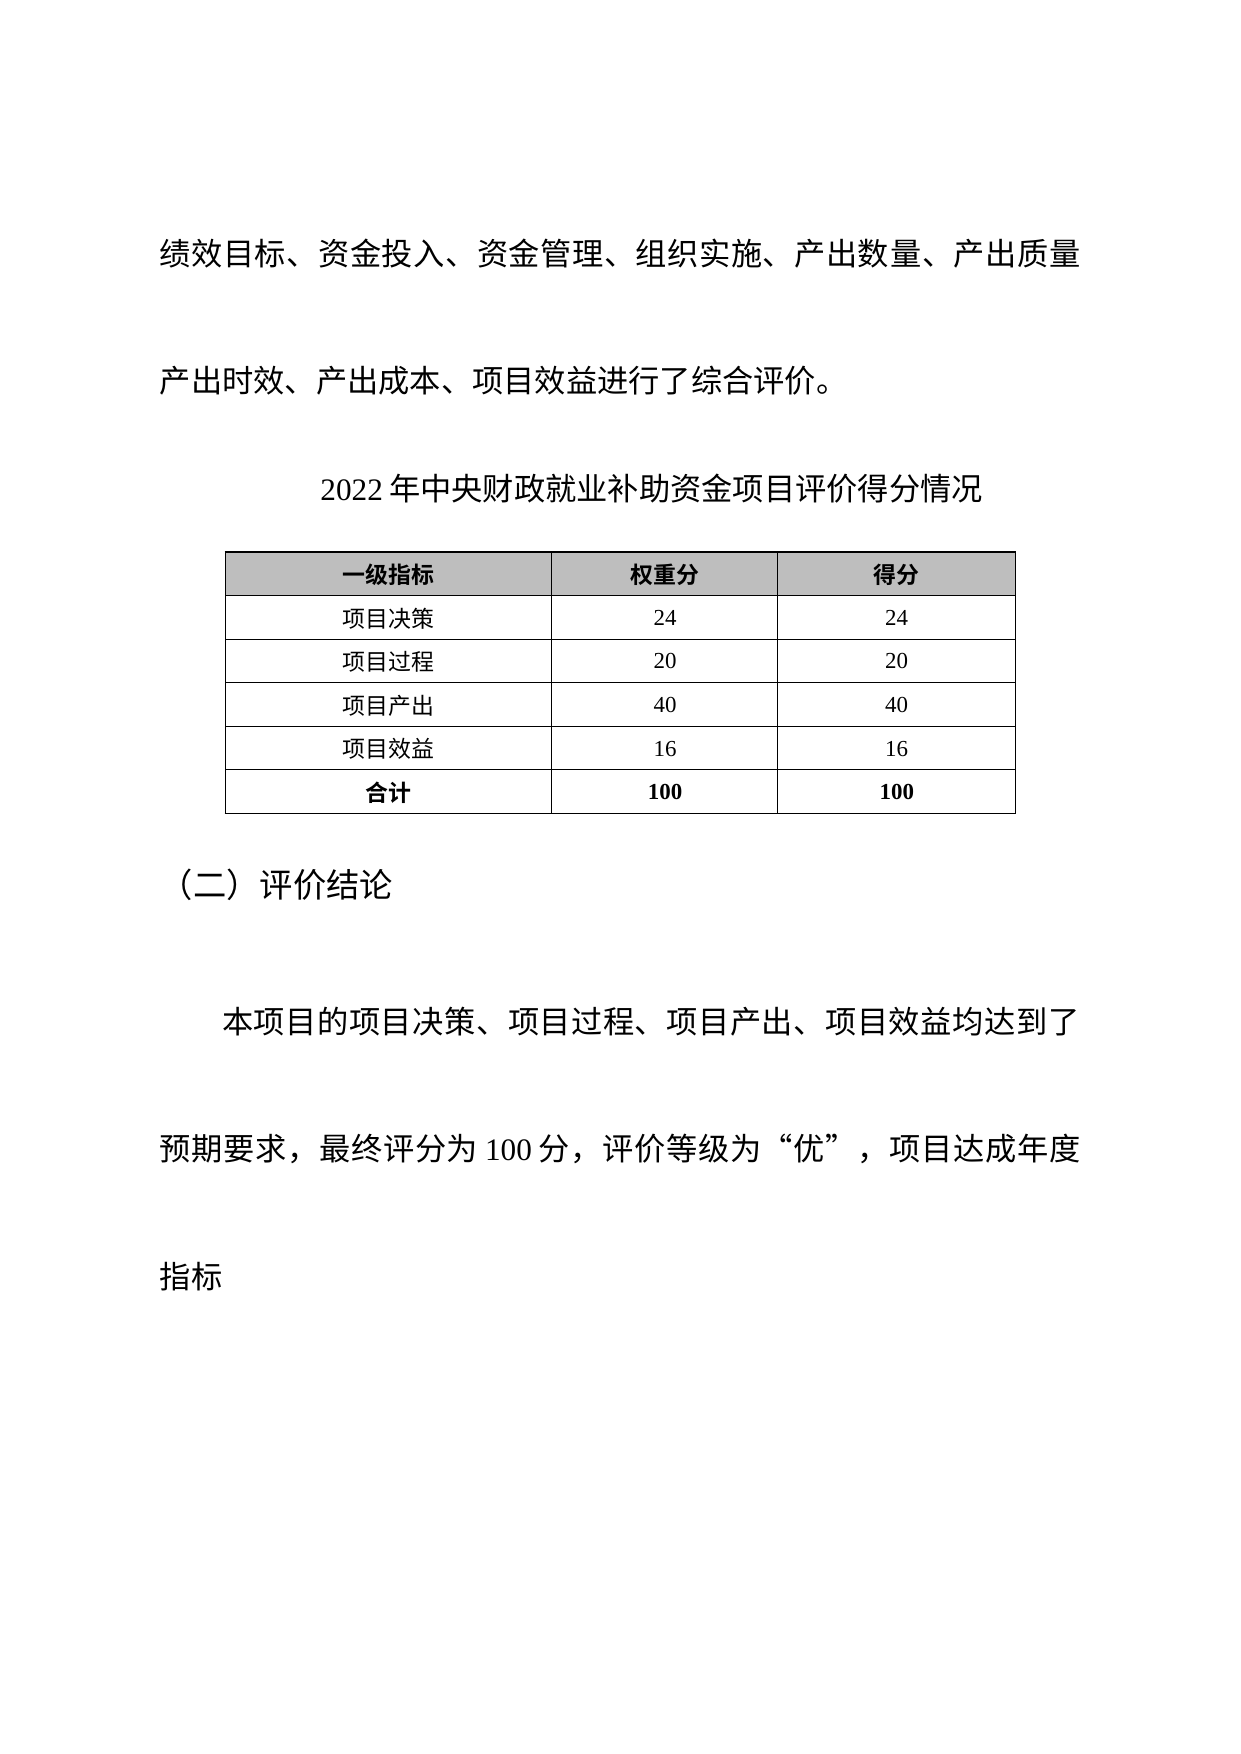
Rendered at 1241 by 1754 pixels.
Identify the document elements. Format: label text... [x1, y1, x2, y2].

table_cell 合计 [226, 770, 551, 813]
table_cell 项目产出 [226, 683, 551, 726]
table_header 得分 [778, 553, 1015, 595]
text 本项目的项目决策、项目过程、项目产出、项目效益均达到了预期要求，最终评分为100分，评价等级为“优”，项目达成年度指标 [159, 977, 1081, 1317]
subtitle （二）评价结论 [159, 841, 1081, 926]
table_cell 100 [552, 770, 777, 813]
table_cell 项目过程 [226, 640, 551, 682]
table_cell 40 [552, 683, 777, 726]
table_cell 项目决策 [226, 596, 551, 638]
table_cell 40 [778, 683, 1015, 726]
table_cell 24 [552, 596, 777, 638]
table_cell 20 [552, 640, 777, 682]
table_header 一级指标 [226, 553, 551, 595]
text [159, 209, 1081, 421]
table_cell 24 [778, 596, 1015, 638]
table_cell 100 [778, 770, 1015, 813]
text 2022年中央财政就业补助资金项目评价得分情况 [159, 444, 1081, 529]
table_cell 16 [552, 727, 777, 769]
table_cell 16 [778, 727, 1015, 769]
table_header 权重分 [552, 553, 777, 595]
table_cell 20 [778, 640, 1015, 682]
table_cell 项目效益 [226, 727, 551, 769]
